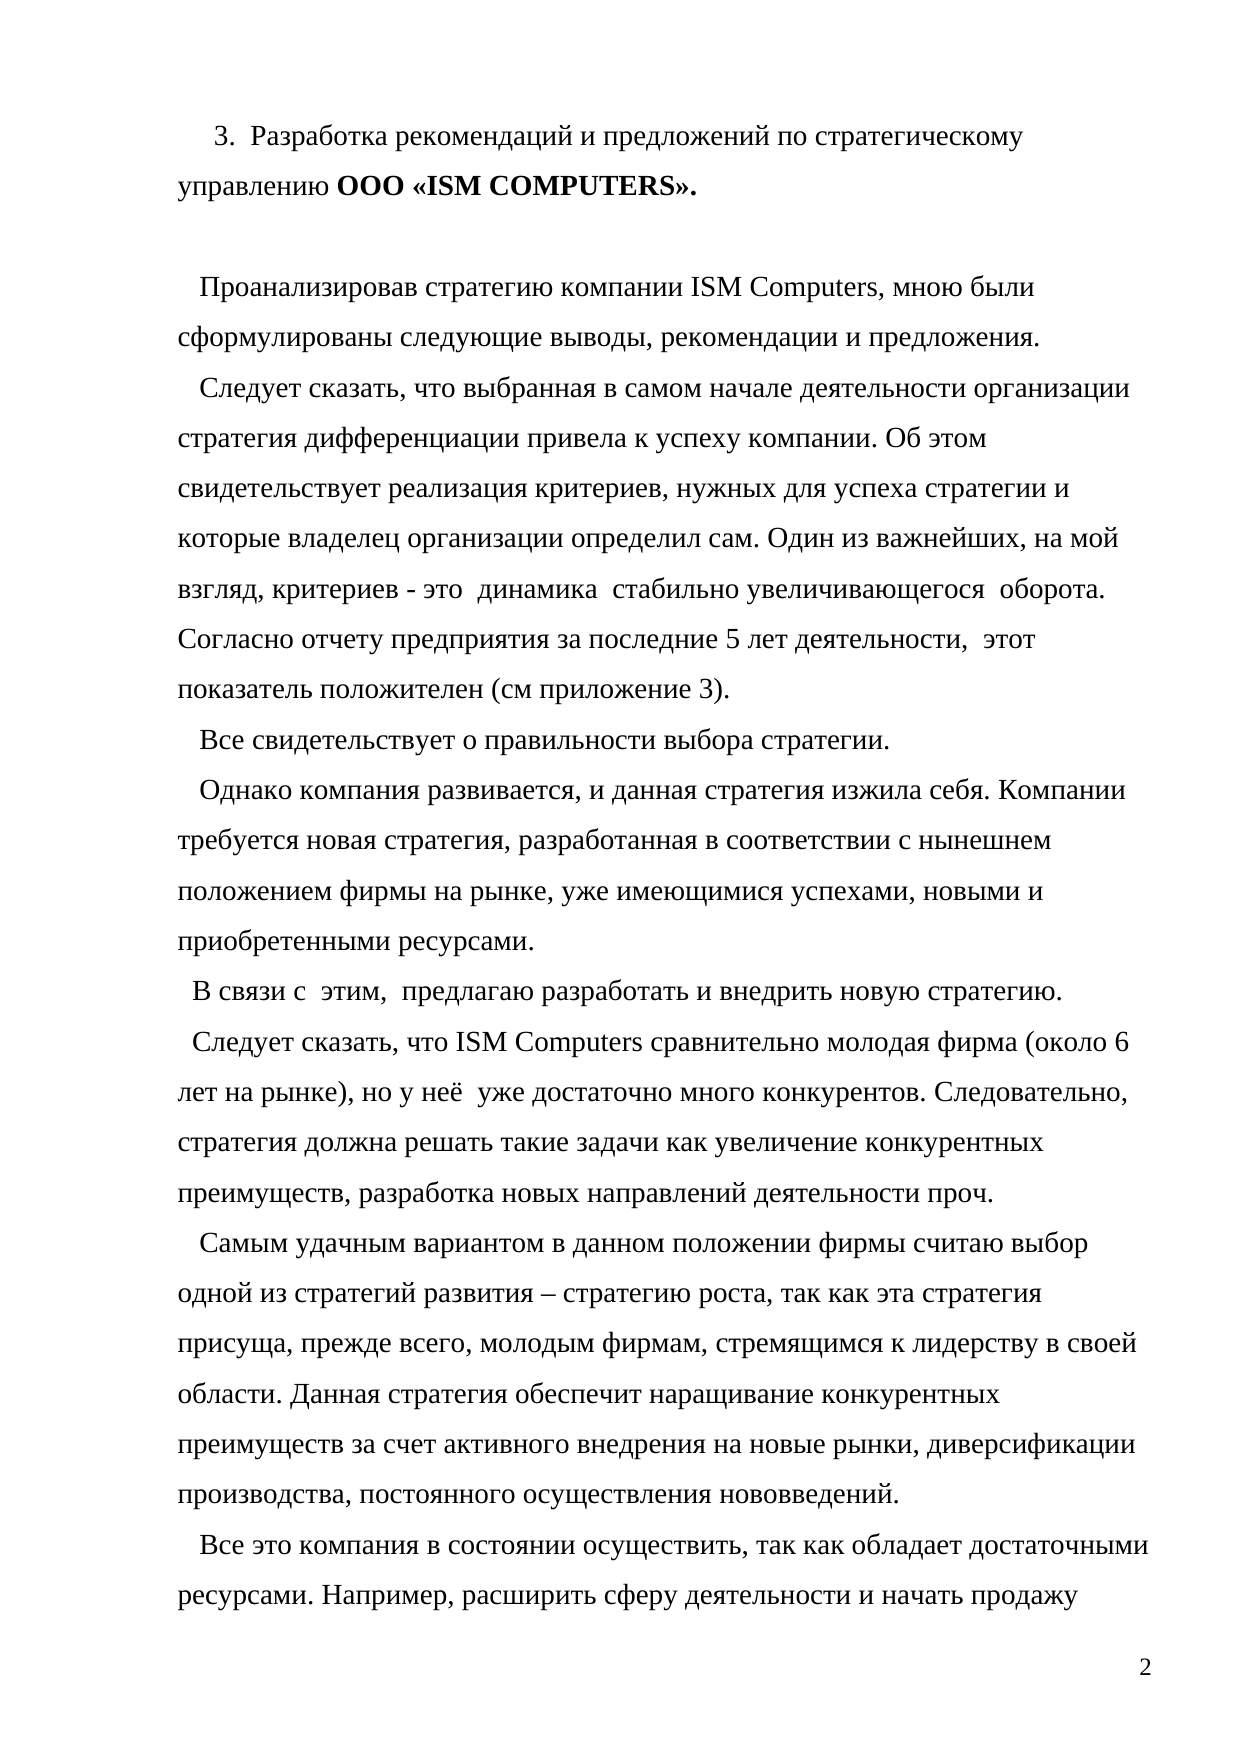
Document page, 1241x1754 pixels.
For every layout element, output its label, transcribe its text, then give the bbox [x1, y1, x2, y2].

text Все свидетельствует о правильности выбора стратегии. [177, 722, 1152, 755]
text Самым удачным вариантом в данном положении фирмы считаю выбор одной из стратегий развития – стратегию роста, так как эта стратегия присуща, прежде всего, молодым фирмам, стремящимся к лидерству в своей области. Данная стратегия обеспечит наращивание конкурентных преимуществ за счет активного внедрения на новые рынки, диверсификации производства, постоянного осуществления нововведений. [177, 1225, 1152, 1510]
text 3. Разработка рекомендаций и предложений по стратегическому управлению ООО «ISM COMPUTERS». [177, 118, 1152, 202]
text Следует сказать, что ISM Computers сравнительно молодая фирма (около 6 лет на рынке), но у неё уже достаточно много конкурентов. Следовательно, стратегия должна решать такие задачи как увеличение конкурентных преимуществ, разработка новых направлений деятельности проч. [177, 1024, 1152, 1208]
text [177, 1527, 1152, 1611]
text Проанализировав стратегию компании ISM Computers, мною были сформулированы следующие выводы, рекомендации и предложения. [177, 269, 1152, 353]
text Однако компания развивается, и данная стратегия изжила себя. Компании требуется новая стратегия, разработанная в соответствии с нынешнем положением фирмы на рынке, уже имеющимися успехами, новыми и приобретенными ресурсами. [177, 772, 1152, 957]
text Следует сказать, что выбранная в самом начале деятельности организации стратегия дифференциации привела к успеху компании. Об этом свидетельствует реализация критериев, нужных для успеха стратегии и которые владелец организации определил сам. Один из важнейших, на мой взгляд, критериев - это динамика стабильно увеличивающегося оборота. Согласно отчету предприятия за последние 5 лет деятельности, этот показатель положителен (см приложение 3). [177, 370, 1152, 705]
text В связи с этим, предлагаю разработать и внедрить новую стратегию. [177, 973, 1152, 1007]
